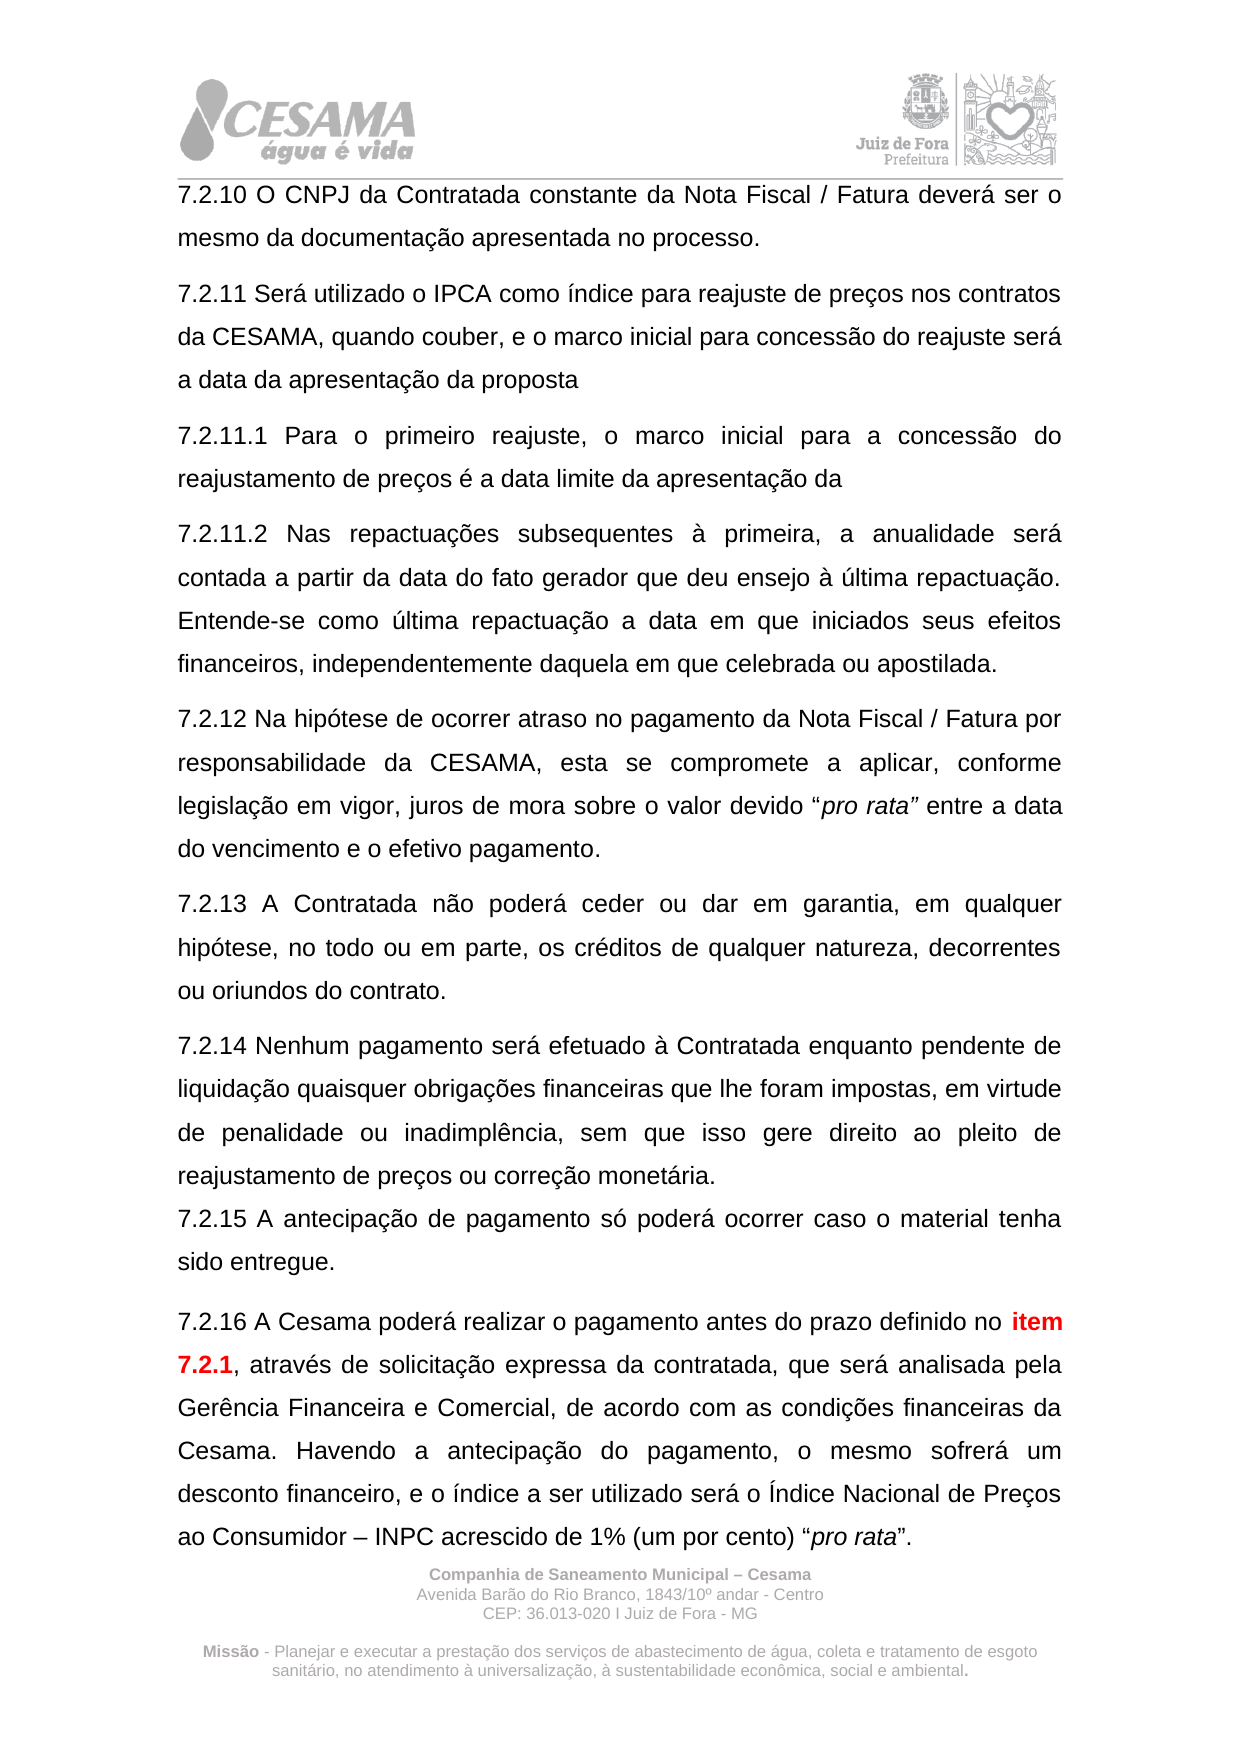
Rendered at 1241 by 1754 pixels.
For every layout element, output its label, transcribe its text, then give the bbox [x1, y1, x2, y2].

text 7.2.11.1 Para o primeiro reajuste, o marco inicial para a concessão do reajustamento de preços é a data limite da apresentação da [177, 421, 1063, 492]
text 7.2.11 Será utilizado o IPCA como índice para reajuste de preços nos contratos da CESAMA, quando couber, e o marco inicial para concessão do reajuste será a data da apresentação da proposta [177, 279, 1063, 394]
text 7.2.11.2 Nas repactuações subsequentes à primeira, a anualidade será contada a partir da data do fato gerador que deu ensejo à última repactuação. Entende-se como última repactuação a data em que iniciados seus efeitos financeiros, independentemente daquela em que celebrada ou apostilada. [177, 519, 1063, 677]
text 7.2.13 A Contratada não poderá ceder ou dar em garantia, em qualquer hipótese, no todo ou em parte, os créditos de qualquer natureza, decorrentes ou oriundos do contrato. [177, 889, 1063, 1004]
text 7.2.12 Na hipótese de ocorrer atraso no pagamento da Nota Fiscal / Fatura por responsabilidade da CESAMA, esta se compromete a aplicar, conforme legislação em vigor, juros de mora sobre o valor devido “pro rata” entre a data do vencimento e o efetivo pagamento. [177, 704, 1063, 862]
picture [177, 73, 1064, 180]
text 7.2.14 Nenhum pagamento será efetuado à Contratada enquanto pendente de liquidação quaisquer obrigações financeiras que lhe foram impostas, em virtude de penalidade ou inadimplência, sem que isso gere direito ao pleito de reajustamento de preços ou correção monetária. [177, 1031, 1063, 1189]
text 7.2.15 A antecipação de pagamento só poderá ocorrer caso o material tenha sido entregue. [177, 1204, 1063, 1276]
text 7.2.10 O CNPJ da Contratada constante da Nota Fiscal / Fatura deverá ser o mesmo da documentação apresentada no processo. [177, 180, 1063, 252]
text 7.2.16 A Cesama poderá realizar o pagamento antes do prazo definido no item 7.2.1, através de solicitação expressa da contratada, que será analisada pela Gerência Financeira e Comercial, de acordo com as condições financeiras da Cesama. Havendo a antecipação do pagamento, o mesmo sofrerá um desconto financeiro, e o índice a ser utilizado será o Índice Nacional de Preços ao Consumidor – INPC acrescido de 1% (um por cento) “pro rata”. [177, 1307, 1063, 1551]
